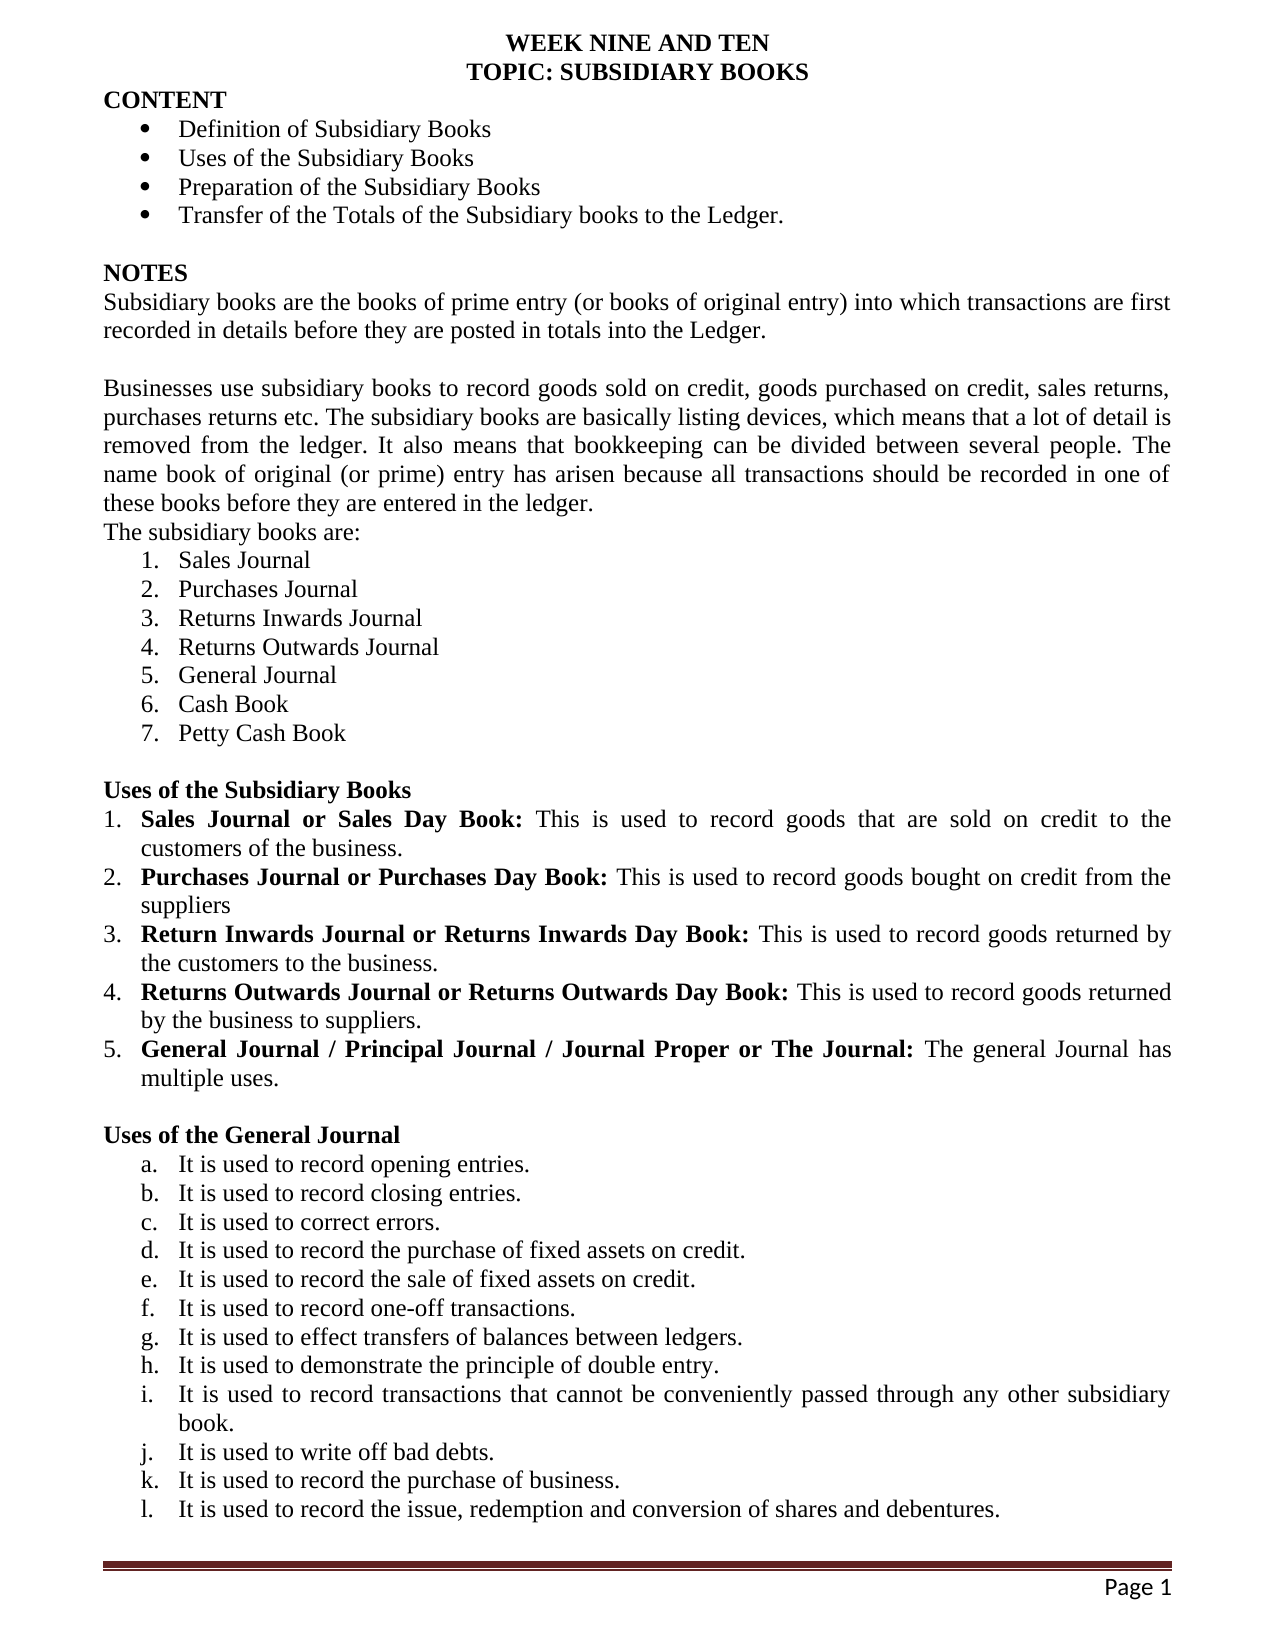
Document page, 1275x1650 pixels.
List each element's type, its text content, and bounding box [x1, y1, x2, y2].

list It is used to record the sale of fixed assets on credit. [141, 1264, 1172, 1293]
text The subsidiary books are: [103, 517, 1172, 546]
list General Journal / Principal Journal / Journal Proper or The Journal: The general Journal has multiple uses. [103, 1034, 1172, 1092]
list Return Inwards Journal or Returns Inwards Day Book: This is used to record goods returned by the customers to the business. [103, 919, 1172, 977]
list It is used to record transactions that cannot be conveniently passed through any other subsidiary book. [141, 1379, 1172, 1437]
list It is used to record opening entries. [141, 1149, 1172, 1178]
text TOPIC: SUBSIDIARY BOOKS [103, 57, 1172, 86]
text NOTES [103, 258, 1172, 287]
list It is used to demonstrate the principle of double entry. [141, 1351, 1172, 1379]
list It is used to effect transfers of balances between ledgers. [141, 1322, 1172, 1351]
text Uses of the General Journal [103, 1121, 1172, 1149]
list Purchases Journal [141, 574, 1172, 603]
list Cash Book [141, 689, 1172, 718]
text WEEK NINE AND TEN [103, 28, 1172, 57]
list Returns Outwards Journal or Returns Outwards Day Book: This is used to record goods returned by the business to suppliers. [103, 977, 1172, 1034]
list Definition of Subsidiary Books [141, 114, 1172, 143]
list Sales Journal [141, 546, 1172, 574]
list Petty Cash Book [141, 718, 1172, 747]
list It is used to write off bad debts. [141, 1437, 1172, 1466]
text Subsidiary books are the books of prime entry (or books of original entry) into which transactions are first recorded in details before they are posted in totals into the Ledger. [103, 287, 1172, 344]
list Preparation of the Subsidiary Books [141, 172, 1172, 201]
list Transfer of the Totals of the Subsidiary books to the Ledger. [141, 201, 1172, 229]
list It is used to record the issue, redemption and conversion of shares and debentures. [141, 1494, 1172, 1523]
text CONTENT [103, 86, 1172, 114]
text Uses of the Subsidiary Books [103, 776, 1172, 804]
list It is used to record closing entries. [141, 1178, 1172, 1207]
list It is used to record one-off transactions. [141, 1293, 1172, 1322]
list It is used to record the purchase of business. [141, 1466, 1172, 1494]
list It is used to correct errors. [141, 1207, 1172, 1236]
list Uses of the Subsidiary Books [141, 143, 1172, 172]
list Purchases Journal or Purchases Day Book: This is used to record goods bought on credit from the suppliers [103, 862, 1172, 919]
list Returns Outwards Journal [141, 632, 1172, 661]
list It is used to record the purchase of fixed assets on credit. [141, 1236, 1172, 1264]
list Sales Journal or Sales Day Book: This is used to record goods that are sold on credit to the customers of the business. [103, 804, 1172, 862]
list General Journal [141, 661, 1172, 689]
text Businesses use subsidiary books to record goods sold on credit, goods purchased on credit, sales returns, purchases returns etc. The subsidiary books are basically listing devices, which means that a lot of detail is removed from the ledger. It also means that bookkeeping can be divided between several people. The name book of original (or prime) entry has arisen because all transactions should be recorded in one of these books before they are entered in the ledger. [103, 373, 1172, 517]
list Returns Inwards Journal [141, 603, 1172, 632]
